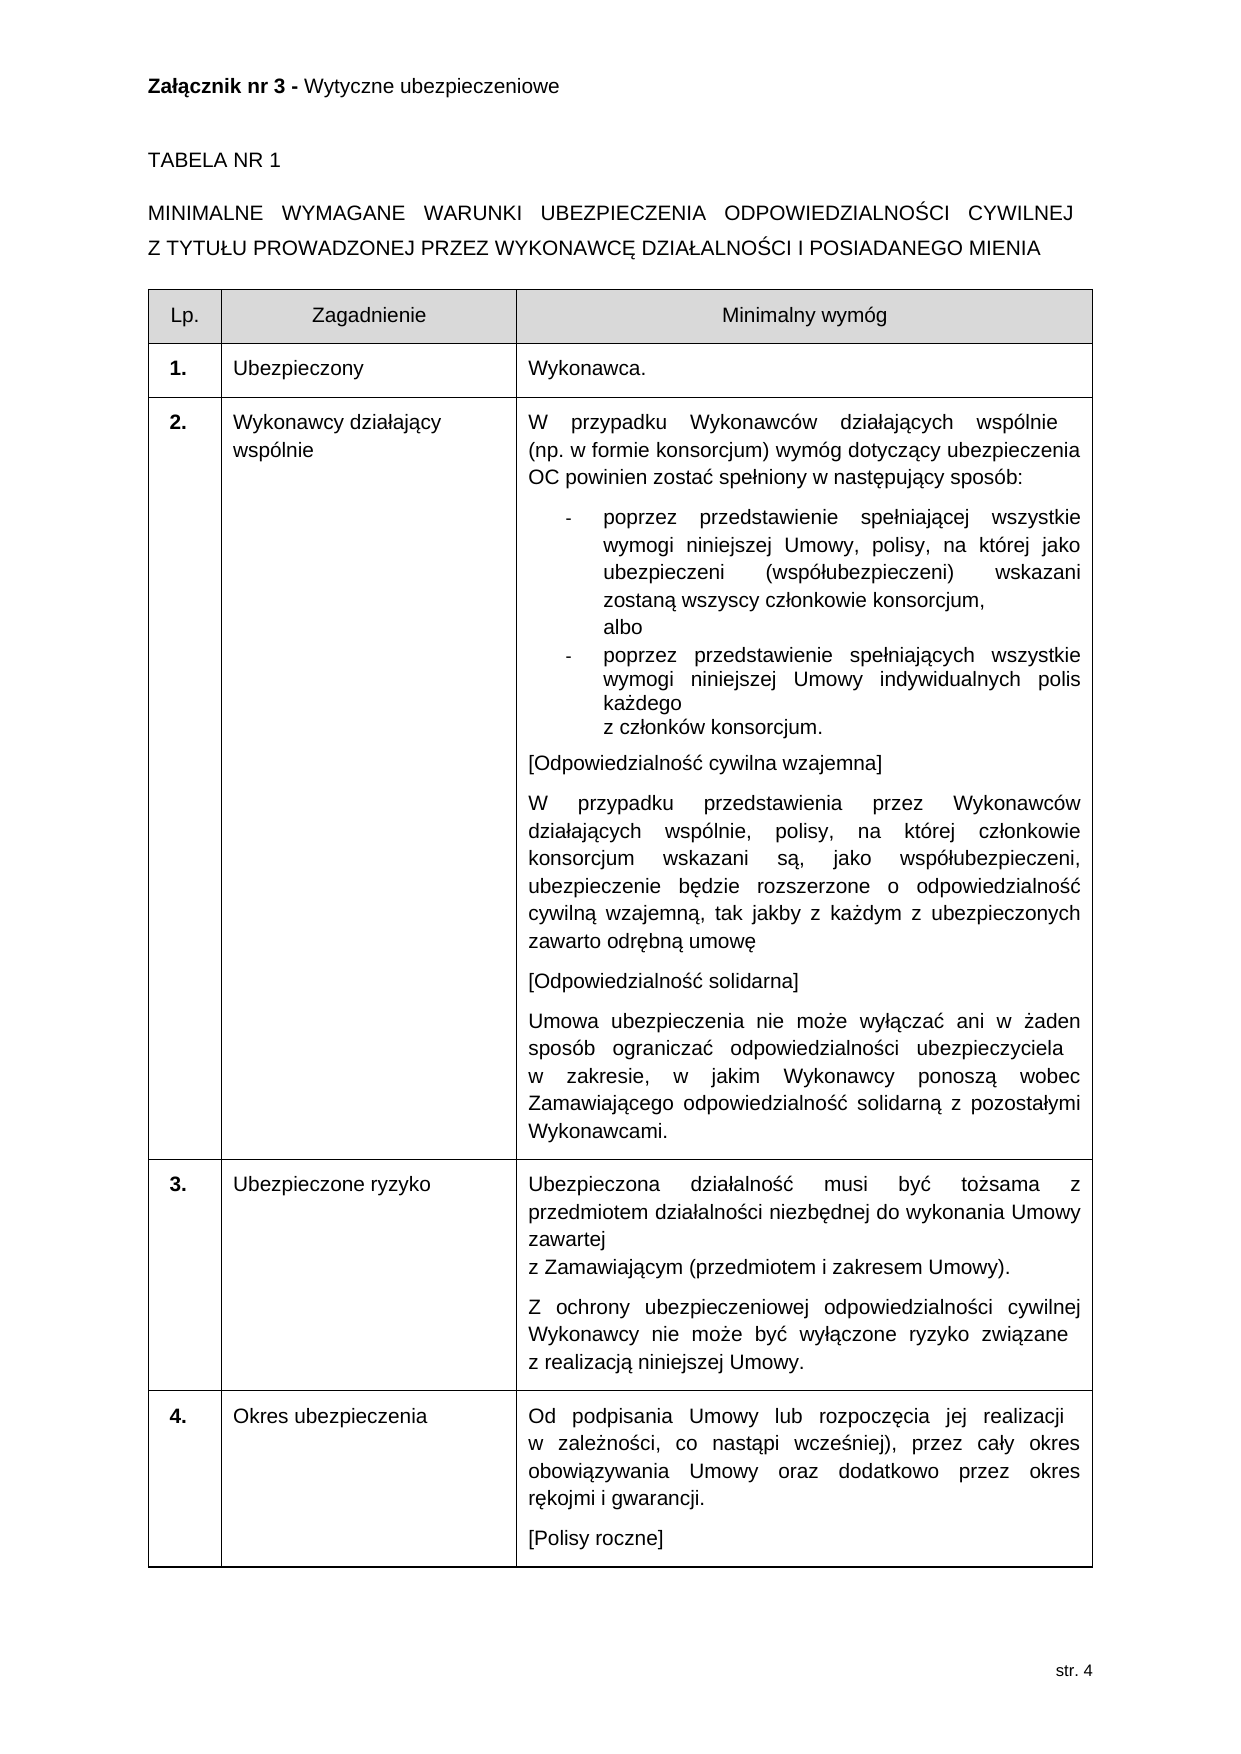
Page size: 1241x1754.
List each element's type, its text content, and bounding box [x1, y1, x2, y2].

text TABELA NR 1 [148, 148, 1092, 172]
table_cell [517, 1391, 1092, 1566]
table_header Zagadnienie [222, 290, 516, 343]
table_header Minimalny wymóg [517, 290, 1092, 343]
table_cell [149, 344, 221, 397]
text MINIMALNE WYMAGANE WARUNKI UBEZPIECZENIA ODPOWIEDZIALNOŚCI CYWILNEJ Z TYTUŁU PROWADZONEJ PRZEZ WYKONAWCĘ DZIAŁALNOŚCI I POSIADANEGO MIENIA [148, 200, 1092, 260]
table_cell [149, 1391, 221, 1566]
table_cell Wykonawcy działający wspólnie [222, 398, 516, 1159]
table_cell Wykonawca. [517, 344, 1092, 397]
table_cell Ubezpieczony [222, 344, 516, 397]
table_cell [149, 398, 221, 1159]
table_cell Okres ubezpieczenia [222, 1391, 516, 1566]
table_header Lp. [149, 290, 221, 343]
table_cell W przypadku Wykonawców działających wspólnie (np. w formie konsorcjum) wymóg dotyczący ubezpieczenia OC powinien zostać spełniony w następujący sposób: poprzez przedstawienie spełniającej wszystkie wymogi niniejszej Umowy, polisy, na której jako ubezpieczeni (współubezpieczeni) wskazani zostaną wszyscy członkowie konsorcjum, albo poprzez przedstawienie spełniających wszystkie wymogi niniejszej Umowy indywidualnych polis każdego z członków konsorcjum. [Odpowiedzialność cywilna wzajemna] W przypadku przedstawienia przez Wykonawców działających wspólnie, polisy, na której członkowie konsorcjum wskazani są, jako współubezpieczeni, ubezpieczenie będzie rozszerzone o odpowiedzialność cywilną wzajemną, tak jakby z każdym z ubezpieczonych zawarto odrębną umowę [Odpowiedzialność solidarna] Umowa ubezpieczenia nie może wyłączać ani w żaden sposób ograniczać odpowiedzialności ubezpieczyciela w zakresie, w jakim Wykonawcy ponoszą wobec Zamawiającego odpowiedzialność solidarną z pozostałymi Wykonawcami. [517, 398, 1092, 1159]
table_cell [149, 1160, 221, 1390]
table_cell Ubezpieczone ryzyko [222, 1160, 516, 1390]
table_cell Ubezpieczona działalność musi być tożsama z przedmiotem działalności niezbędnej do wykonania Umowy zawartej z Zamawiającym (przedmiotem i zakresem Umowy). Z ochrony ubezpieczeniowej odpowiedzialności cywilnej Wykonawcy nie może być wyłączone ryzyko związane z realizacją niniejszej Umowy. [517, 1160, 1092, 1390]
